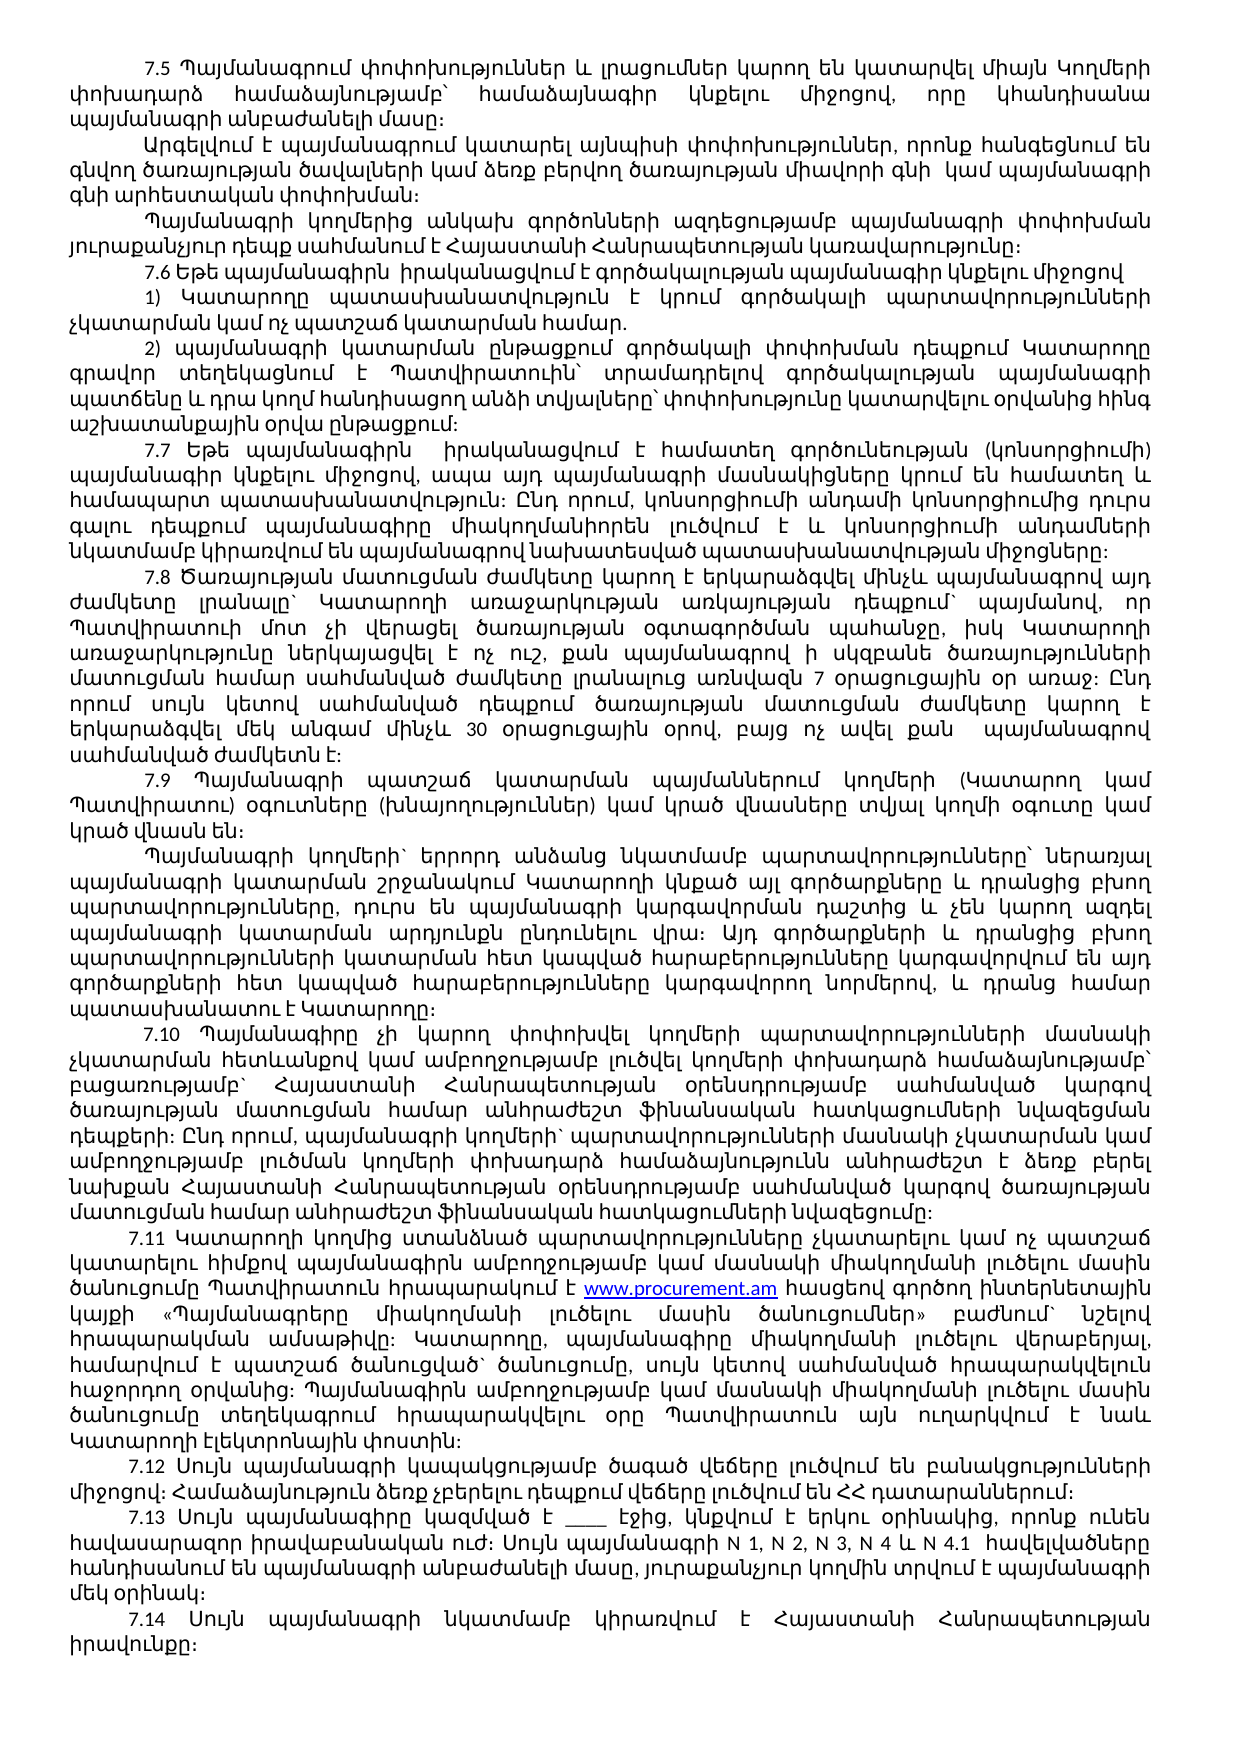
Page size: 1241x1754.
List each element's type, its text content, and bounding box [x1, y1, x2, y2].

text 7.7 Եթե պայմանագիրն իրականացվում է համատեղ գործունեության (կոնսորցիումի) պայմանագիր կնքելու միջոցով, ապա այդ պայմանագրի մասնակիցները կրում են համատեղ և համապարտ պատասխանատվություն: Ընդ որում, կոնսորցիումի անդամի կոնսորցիումից դուրս գալու դեպքում պայմանագիրը միակողմանիորեն լուծվում է և կոնսորցիումի անդամների նկատմամբ կիրառվում են պայմանագրով նախատեսված պատասխանատվության միջոցները: [69, 437, 1152, 564]
text 7.12 Սույն պայմանագրի կապակցությամբ ծագած վեճերը լուծվում են բանակցությունների միջոցով։ Համաձայնություն ձեռք չբերելու դեպքում վեճերը լուծվում են ՀՀ դատարաններում։ [69, 1453, 1152, 1504]
text 1) Կատարողը պատասխանատվություն է կրում գործակալի պարտավորությունների չկատարման կամ ոչ պատշաճ կատարման համար. [69, 284, 1152, 335]
text 7.11 Կատարողի կողմից ստանձնած պարտավորությունները չկատարելու կամ ոչ պատշաճ կատարելու հիմքով պայմանագիրն ամբողջությամբ կամ մասնակի միակողմանի լուծելու մասին ծանուցումը Պատվիրատուն հրապարակում է www.procurement.am հասցեով գործող ինտերնետային կայքի «Պայմանագրերը միակողմանի լուծելու մասին ծանուցումներ» բաժնում` նշելով հրապարակման ամսաթիվը: Կատարողը, պայմանագիրը միակողմանի լուծելու վերաբերյալ, համարվում է պատշաճ ծանուցված` ծանուցումը, սույն կետով սահմանված հրապարակվելուն հաջորդող օրվանից: Պայմանագիրն ամբողջությամբ կամ մասնակի միակողմանի լուծելու մասին ծանուցումը տեղեկագրում հրապարակվելու օրը Պատվիրատուն այն ուղարկվում է նաև Կատարողի էլեկտրոնային փոստին: [69, 1225, 1152, 1453]
text Պայմանագրի կողմերից անկախ գործոնների ազդեցությամբ պայմանագրի փոփոխման յուրաքանչյուր դեպք սահմանում է Հայաստանի Հանրապետության կառավարությունը։ [69, 208, 1152, 259]
text 7.8 Ծառայության մատուցման ժամկետը կարող է երկարաձգվել մինչև պայմանագրով այդ ժամկետը լրանալը` Կատարողի առաջարկության առկայության դեպքում` պայմանով, որ Պատվիրատուի մոտ չի վերացել ծառայության օգտագործման պահանջը, իսկ Կատարողի առաջարկությունը ներկայացվել է ոչ ուշ, քան պայմանագրով ի սկզբանե ծառայությունների մատուցման համար սահմանված ժամկետը լրանալուց առնվազն 7 օրացուցային օր առաջ: Ընդ որում սույն կետով սահմանված դեպքում ծառայության մատուցման ժամկետը կարող է երկարաձգվել մեկ անգամ մինչև 30 օրացուցային օրով, բայց ոչ ավել քան պայմանագրով սահմանված ժամկետն է: [69, 564, 1152, 767]
text 7.13 Սույն պայմանագիրը կազմված է ____ էջից, կնքվում է երկու օրինակից, որոնք ունեն հավասարազոր իրավաբանական ուժ։ Սույն պայմանագրի N 1, N 2, N 3, N 4 և N 4.1 հավելվածները հանդիսանում են պայմանագրի անբաժանելի մասը, յուրաքանչյուր կողմին տրվում է պայմանագրի մեկ օրինակ։ [69, 1504, 1152, 1606]
text 7.9 Պայմանագրի պատշաճ կատարման պայմաններում կողմերի (Կատարող կամ Պատվիրատու) օգուտները (խնայողություններ) կամ կրած վնասները տվյալ կողմի օգուտը կամ կրած վնասն են։ [69, 767, 1152, 843]
text Արգելվում է պայմանագրում կատարել այնպիսի փոփոխություններ, որոնք հանգեցնում են գնվող ծառայության ծավալների կամ ձեռք բերվող ծառայության միավորի գնի կամ պայմանագրի գնի արհեստական փոփոխման։ [69, 132, 1152, 208]
text 7.5 Պայմանագրում փոփոխություններ և լրացումներ կարող են կատարվել միայն Կողմերի փոխադարձ համաձայնությամբ՝ համաձայնագիր կնքելու միջոցով, որը կհանդիսանա պայմանագրի անբաժանելի մասը։ [69, 56, 1152, 132]
text 7.10 Պայմանագիրը չի կարող փոփոխվել կողմերի պարտավորությունների մասնակի չկատարման հետևանքով կամ ամբողջությամբ լուծվել կողմերի փոխադարձ համաձայնությամբ՝ բացառությամբ` Հայաստանի Հանրապետության օրենսդրությամբ սահմանված կարգով ծառայության մատուցման համար անհրաժեշտ ֆինանսական հատկացումների նվազեցման դեպքերի: Ընդ որում, պայմանագրի կողմերի` պարտավորությունների մասնակի չկատարման կամ ամբողջությամբ լուծման կողմերի փոխադարձ համաձայնությունն անհրաժեշտ է ձեռք բերել նախքան Հայաստանի Հանրապետության օրենսդրությամբ սահմանված կարգով ծառայության մատուցման համար անհրաժեշտ ֆինանսական հատկացումների նվազեցումը: [69, 1021, 1152, 1225]
text 7.6 Եթե պայմանագիրն իրականացվում է գործակալության պայմանագիր կնքելու միջոցով [69, 259, 1152, 284]
text 7.14 Սույն պայմանագրի նկատմամբ կիրառվում է Հայաստանի Հանրապետության իրավունքը։ [69, 1606, 1152, 1657]
text Պայմանագրի կողմերի` երրորդ անձանց նկատմամբ պարտավորությունները՝ ներառյալ պայմանագրի կատարման շրջանակում Կատարողի կնքած այլ գործարքները և դրանցից բխող պարտավորությունները, դուրս են պայմանագրի կարգավորման դաշտից և չեն կարող ազդել պայմանագրի կատարման արդյունքն ընդունելու վրա։ Այդ գործարքների և դրանցից բխող պարտավորությունների կատարման հետ կապված հարաբերությունները կարգավորվում են այդ գործարքների հետ կապված հարաբերությունները կարգավորող նորմերով, և դրանց համար պատասխանատու է Կատարողը։ [69, 843, 1152, 1021]
text 2) պայմանագրի կատարման ընթացքում գործակալի փոփոխման դեպքում Կատարողը գրավոր տեղեկացնում է Պատվիրատուին՝ տրամադրելով գործակալության պայմանագրի պատճենը և դրա կողմ հանդիսացող անձի տվյալները՝ փոփոխությունը կատարվելու օրվանից հինգ աշխատանքային օրվա ընթացքում: [69, 335, 1152, 437]
